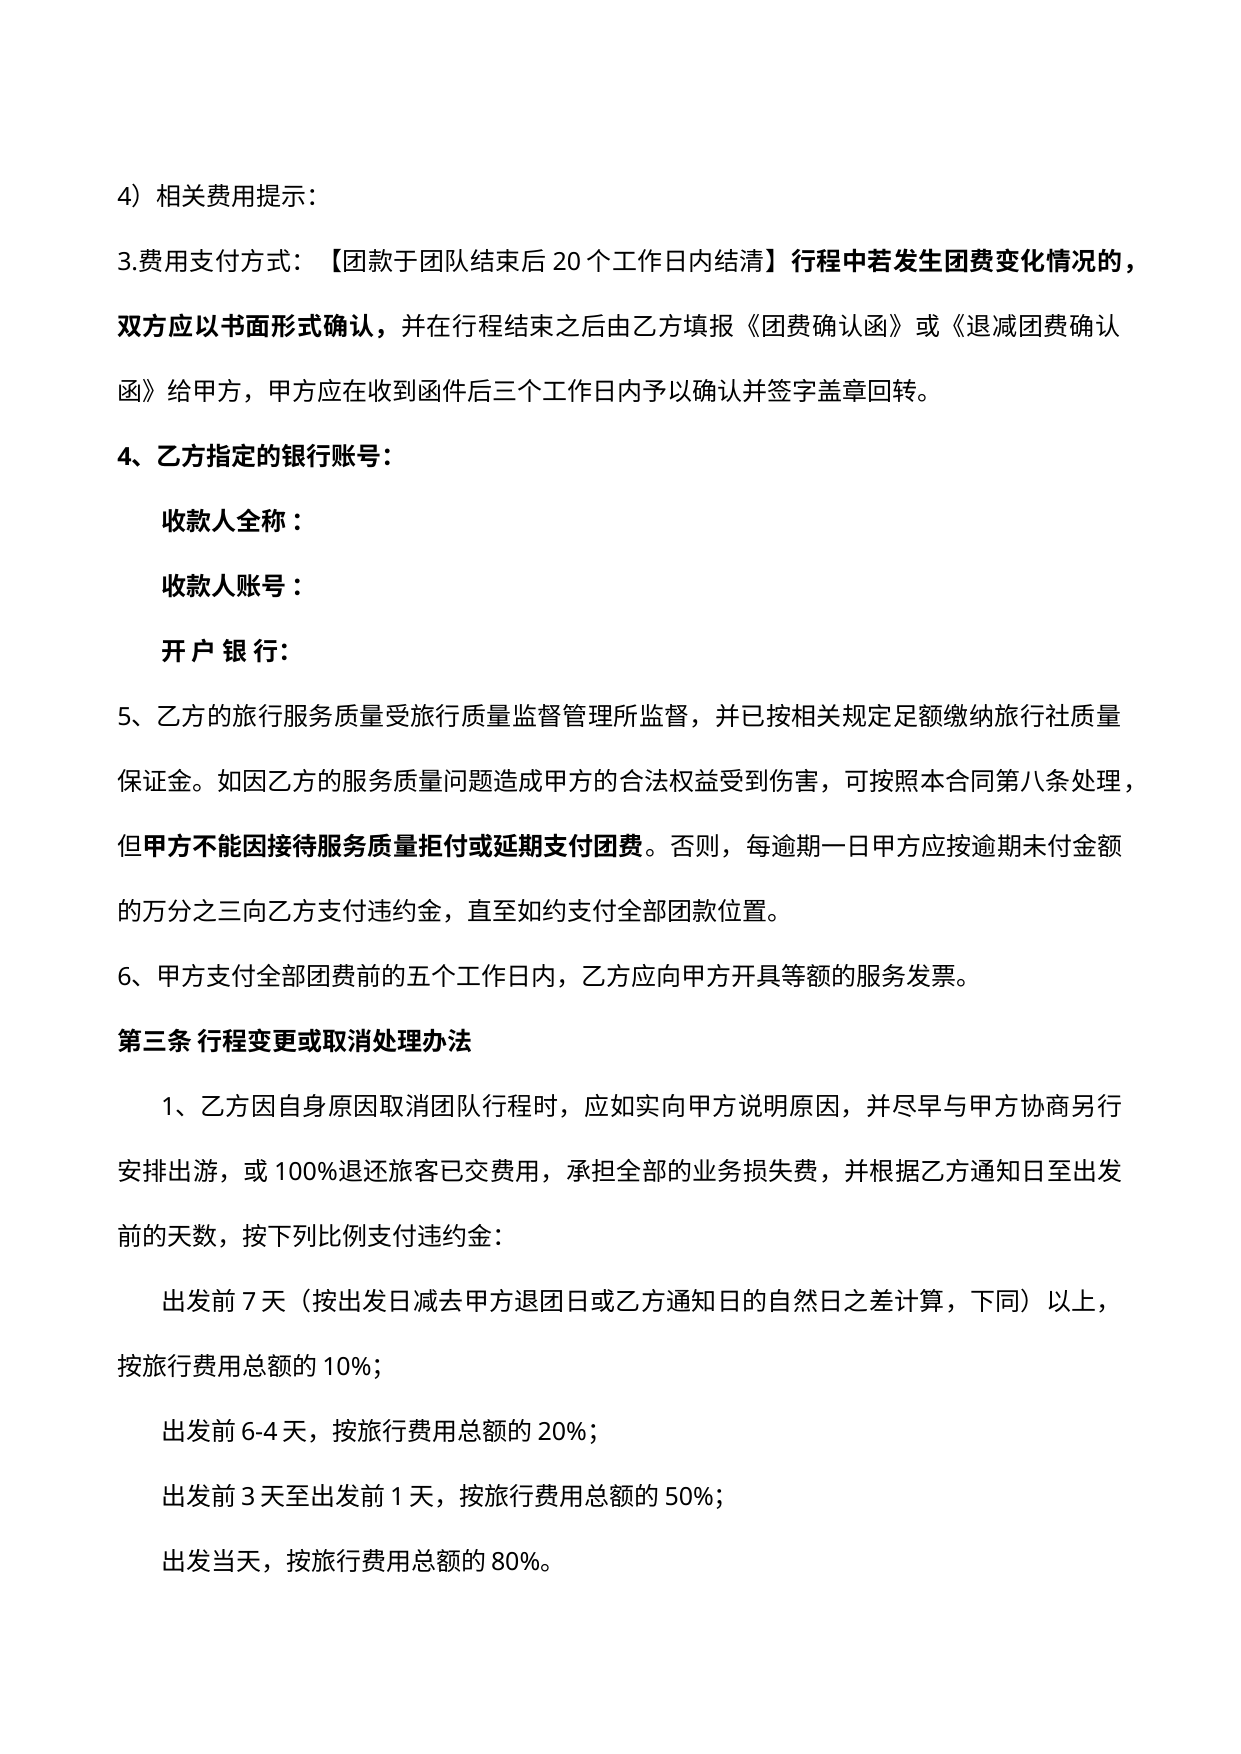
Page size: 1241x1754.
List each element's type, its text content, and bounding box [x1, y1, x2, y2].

list 出发前3天至出发前1天，按旅行费用总额的50%； [117, 1462, 1123, 1527]
list 乙方因自身原因取消团队行程时，应如实向甲方说明原因，并尽早与甲方协商另行安排出游，或100%退还旅客已交费用，承担全部的业务损失费，并根据乙方通知日至出发前的天数，按下列比例支付违约金： [117, 1072, 1123, 1267]
list 开 户 银 行： [117, 617, 1123, 682]
list 出发当天，按旅行费用总额的80%。 [117, 1527, 1123, 1592]
list 行程变更或取消处理办法 [117, 1007, 1123, 1072]
list 出发前7天（按出发日减去甲方退团日或乙方通知日的自然日之差计算，下同）以上，按旅行费用总额的10%； [117, 1267, 1123, 1397]
list 收款人全称 ： [117, 487, 1123, 552]
list 收款人账号 ： [117, 552, 1123, 617]
list 甲方支付全部团费前的五个工作日内，乙方应向甲方开具等额的服务发票。 [117, 942, 1123, 1007]
text 3.费用支付方式：【团款于团队结束后20个工作日内结清】行程中若发生团费变化情况的，双方应以书面形式确认，并在行程结束之后由乙方填报《团费确认函》或《退减团费确认函》给甲方，甲方应在收到函件后三个工作日内予以确认并签字盖章回转。 [117, 227, 1123, 422]
list 乙方的旅行服务质量受旅行质量监督管理所监督，并已按相关规定足额缴纳旅行社质量保证金。如因乙方的服务质量问题造成甲方的合法权益受到伤害，可按照本合同第八条处理，但甲方不能因接待服务质量拒付或延期支付团费。否则，每逾期一日甲方应按逾期未付金额的万分之三向乙方支付违约金，直至如约支付全部团款位置。 [117, 682, 1123, 942]
list 出发前6-4天，按旅行费用总额的20%； [117, 1397, 1123, 1462]
list 乙方指定的银行账号： [117, 422, 1123, 487]
list 相关费用提示： [117, 162, 1123, 227]
